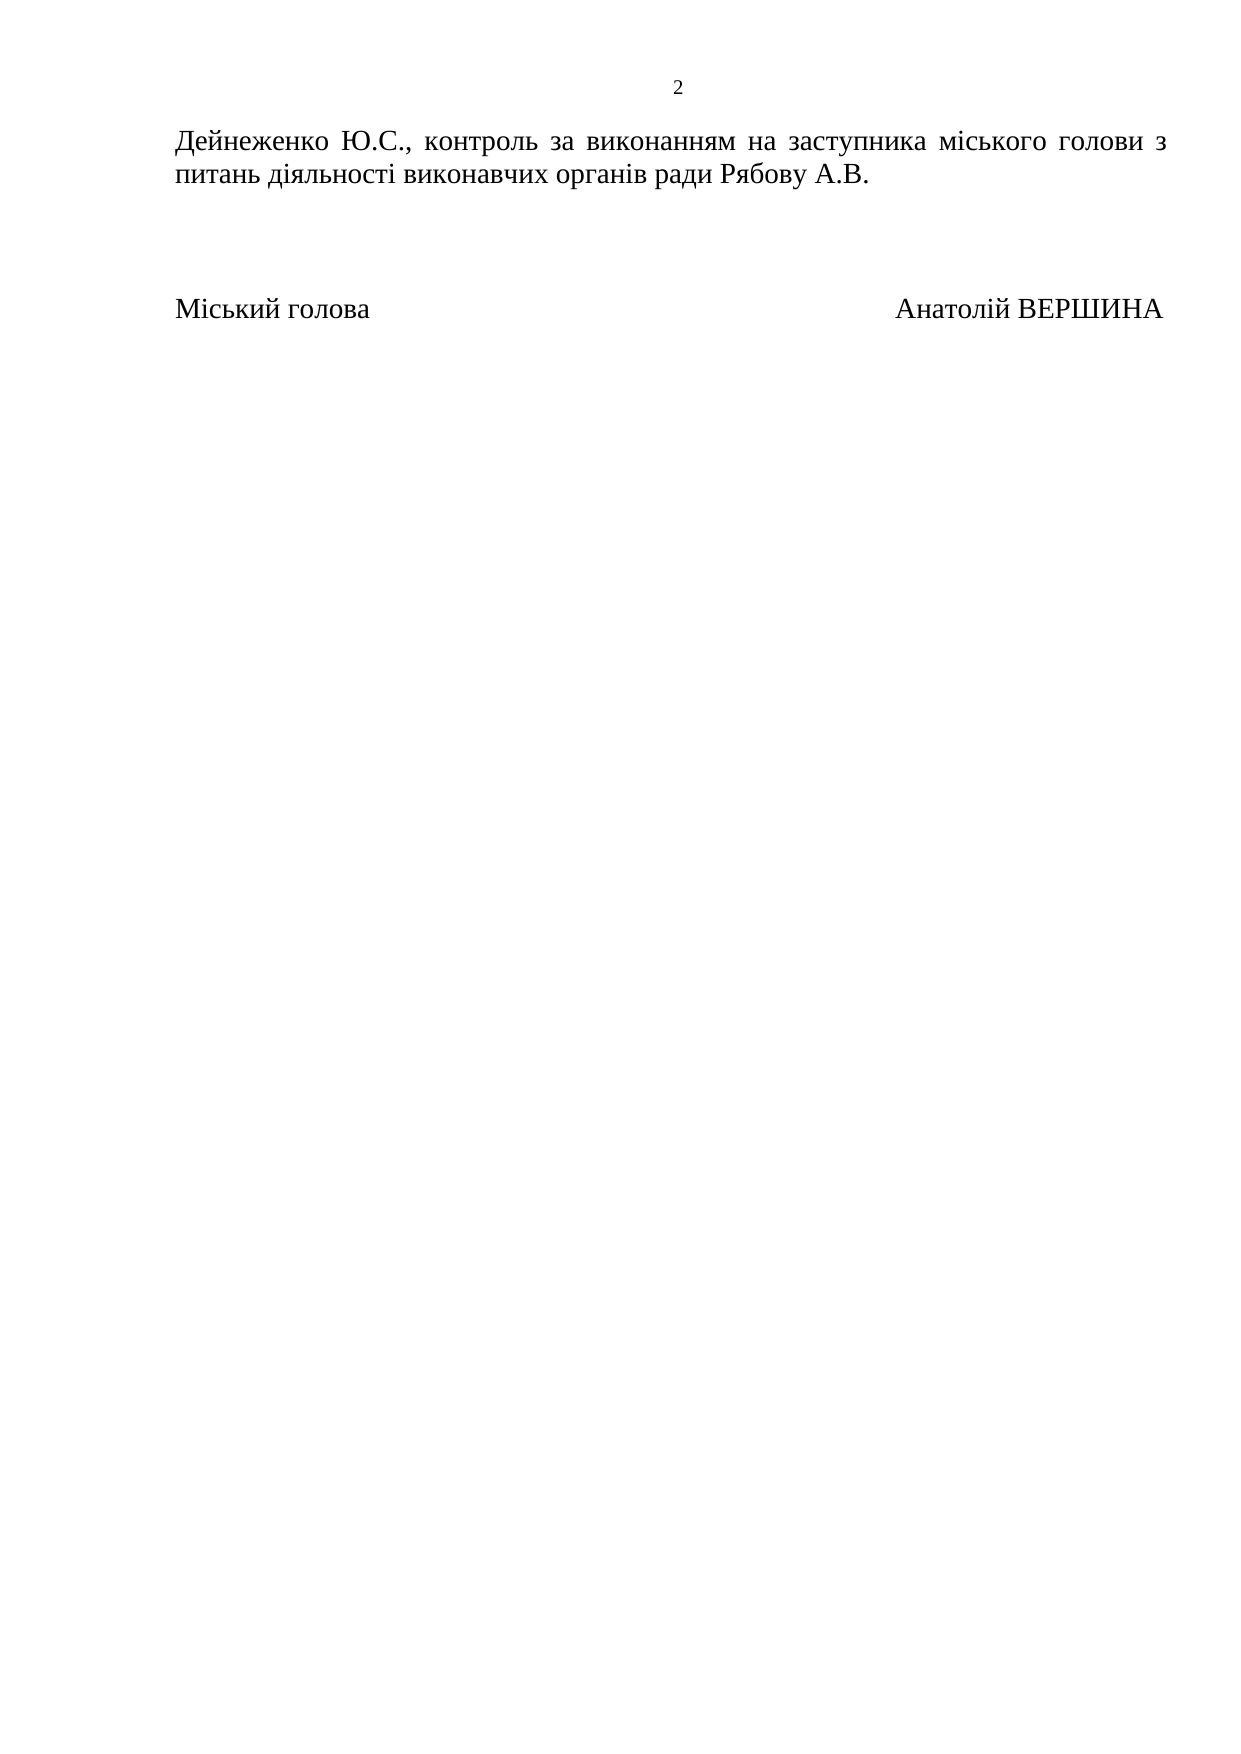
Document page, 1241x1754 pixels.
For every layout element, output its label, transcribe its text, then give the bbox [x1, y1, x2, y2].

text Міський голова Анатолій ВЕРШИНА [175, 291, 1168, 324]
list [175, 123, 1168, 190]
